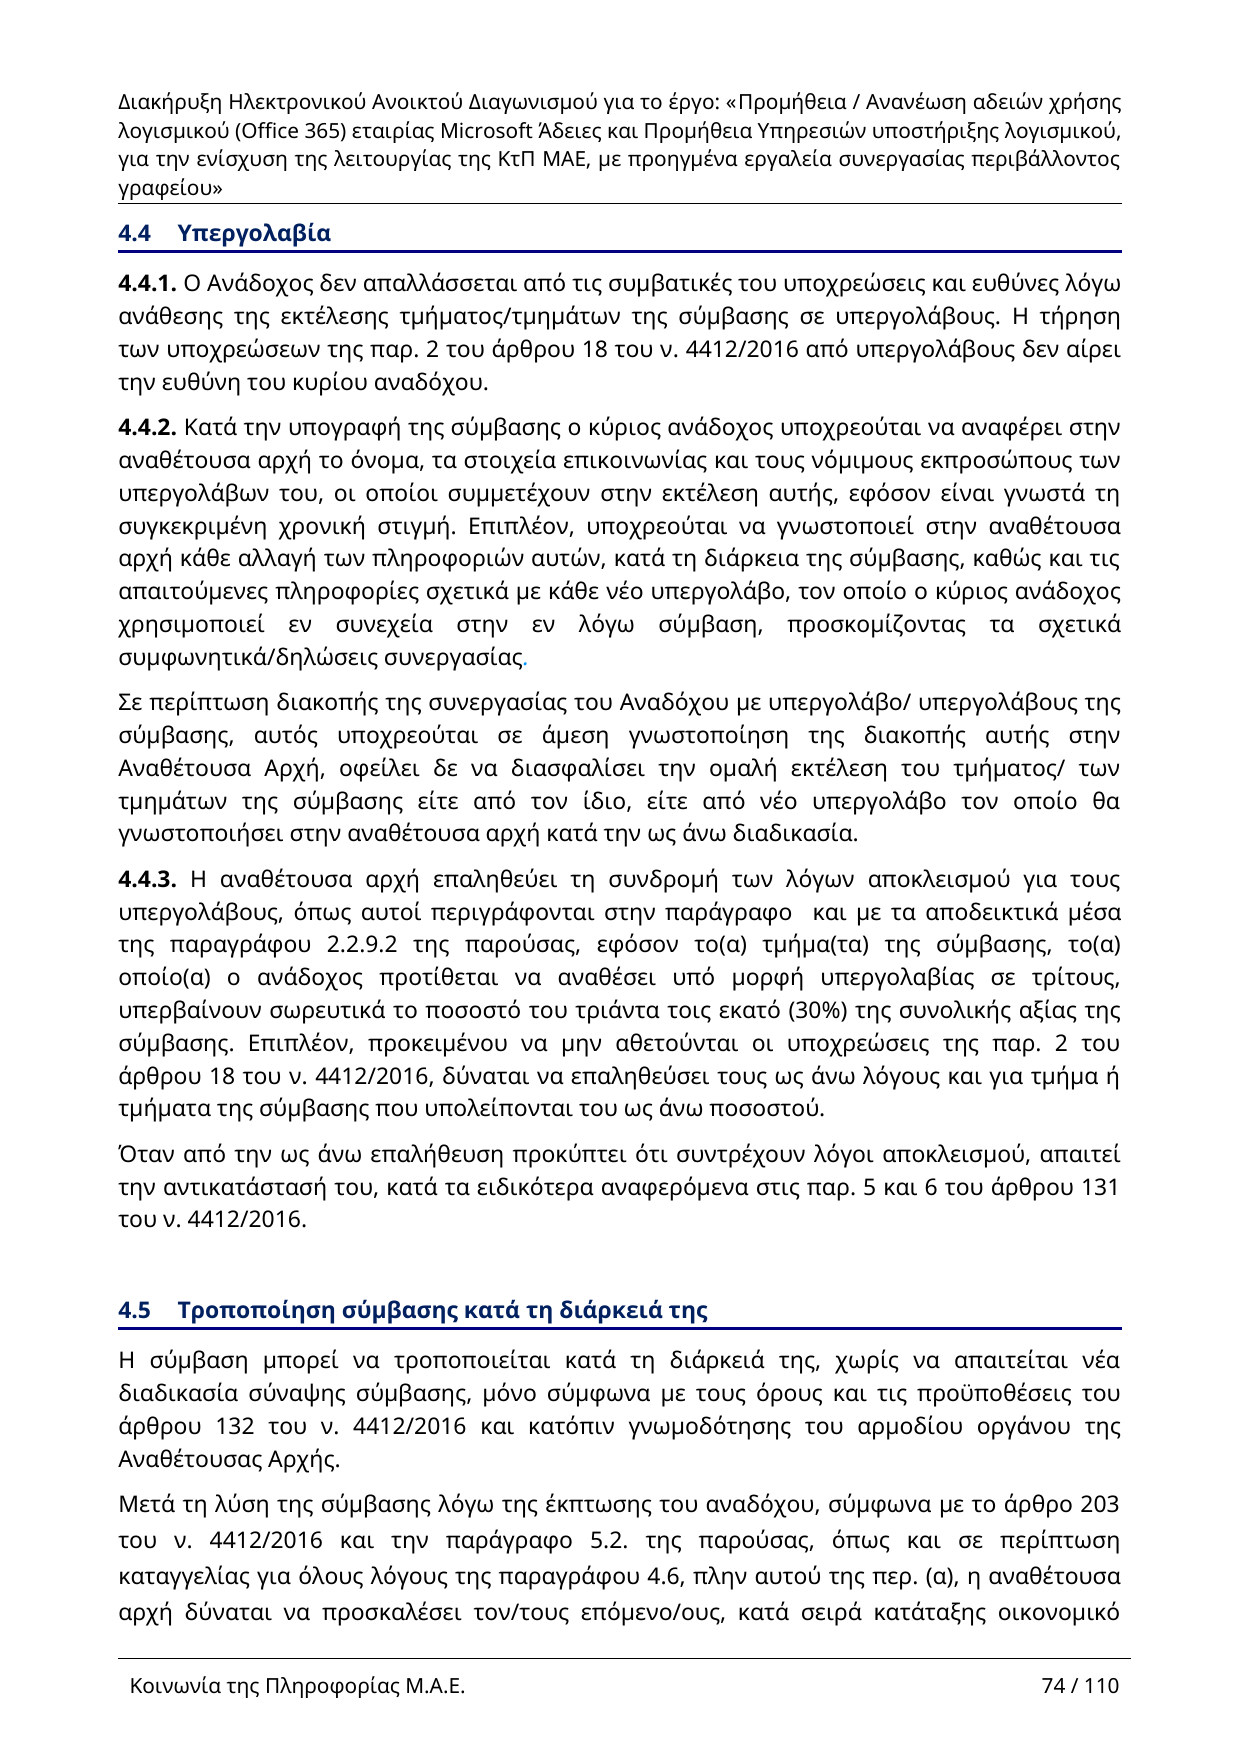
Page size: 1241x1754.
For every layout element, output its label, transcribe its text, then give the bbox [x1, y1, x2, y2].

text Όταν από την ως άνω επαλήθευση προκύπτει ότι συντρέχουν λόγοι αποκλεισμού, απαιτεί την αντικατάστασή του, κατά τα ειδικότερα αναφερόμενα στις παρ. 5 και 6 του άρθρου 131 του ν. 4412/2016. [118, 1138, 1122, 1234]
subtitle Τροποποίηση σύμβασης κατά τη διάρκειά της [118, 1294, 1122, 1327]
text Σε περίπτωση διακοπής της συνεργασίας του Αναδόχου με υπεργολάβο/ υπεργολάβους της σύμβασης, αυτός υποχρεούται σε άμεση γνωστοποίηση της διακοπής αυτής στην Αναθέτουσα Αρχή, οφείλει δε να διασφαλίσει την ομαλή εκτέλεση του τμήματος/ των τμημάτων της σύμβασης είτε από τον ίδιο, είτε από νέο υπεργολάβο τον οποίο θα γνωστοποιήσει στην αναθέτουσα αρχή κατά την ως άνω διαδικασία. [118, 686, 1122, 849]
text 4.4.3. Η αναθέτουσα αρχή επαληθεύει τη συνδρομή των λόγων αποκλεισμού για τους υπεργολάβους, όπως αυτοί περιγράφονται στην παράγραφο 0 και με τα αποδεικτικά μέσα της παραγράφου 2.2.9.2 της παρούσας, εφόσον το(α) τμήμα(τα) της σύμβασης, το(α) οποίο(α) ο ανάδοχος προτίθεται να αναθέσει υπό μορφή υπεργολαβίας σε τρίτους, υπερβαίνουν σωρευτικά το ποσοστό του τριάντα τοις εκατό (30%) της συνολικής αξίας της σύμβασης. Επιπλέον, προκειμένου να μην αθετούνται οι υποχρεώσεις της παρ. 2 του άρθρου 18 του ν. 4412/2016, δύναται να επαληθεύσει τους ως άνω λόγους και για τμήμα ή τμήματα της σύμβασης που υπολείπονται του ως άνω ποσοστού. [118, 863, 1122, 1124]
text 4.4.2. Κατά την υπογραφή της σύμβασης ο κύριος ανάδοχος υποχρεούται να αναφέρει στην αναθέτουσα αρχή το όνομα, τα στοιχεία επικοινωνίας και τους νόμιμους εκπροσώπους των υπεργολάβων του, οι οποίοι συμμετέχουν στην εκτέλεση αυτής, εφόσον είναι γνωστά τη συγκεκριμένη χρονική στιγμή. Επιπλέον, υποχρεούται να γνωστοποιεί στην αναθέτουσα αρχή κάθε αλλαγή των πληροφοριών αυτών, κατά τη διάρκεια της σύμβασης, καθώς και τις απαιτούμενες πληροφορίες σχετικά με κάθε νέο υπεργολάβο, τον οποίο ο κύριος ανάδοχος χρησιμοποιεί εν συνεχεία στην εν λόγω σύμβαση, προσκομίζοντας τα σχετικά συμφωνητικά/δηλώσεις συνεργασίας. [118, 411, 1122, 672]
text 4.4.1. Ο Ανάδοχος δεν απαλλάσσεται από τις συμβατικές του υποχρεώσεις και ευθύνες λόγω ανάθεσης της εκτέλεσης τμήματος/τμημάτων της σύμβασης σε υπεργολάβους. Η τήρηση των υποχρεώσεων της παρ. 2 του άρθρου 18 του ν. 4412/2016 από υπεργολάβους δεν αίρει την ευθύνη του κυρίου αναδόχου. [118, 267, 1122, 397]
text Η σύμβαση μπορεί να τροποποιείται κατά τη διάρκειά της, χωρίς να απαιτείται νέα διαδικασία σύναψης σύμβασης, μόνο σύμφωνα με τους όρους και τις προϋποθέσεις του άρθρου 132 του ν. 4412/2016 και κατόπιν γνωμοδότησης του αρμοδίου οργάνου της Αναθέτουσας Αρχής. [118, 1344, 1122, 1474]
subtitle Υπεργολαβία [118, 217, 1122, 250]
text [118, 1488, 1122, 1627]
